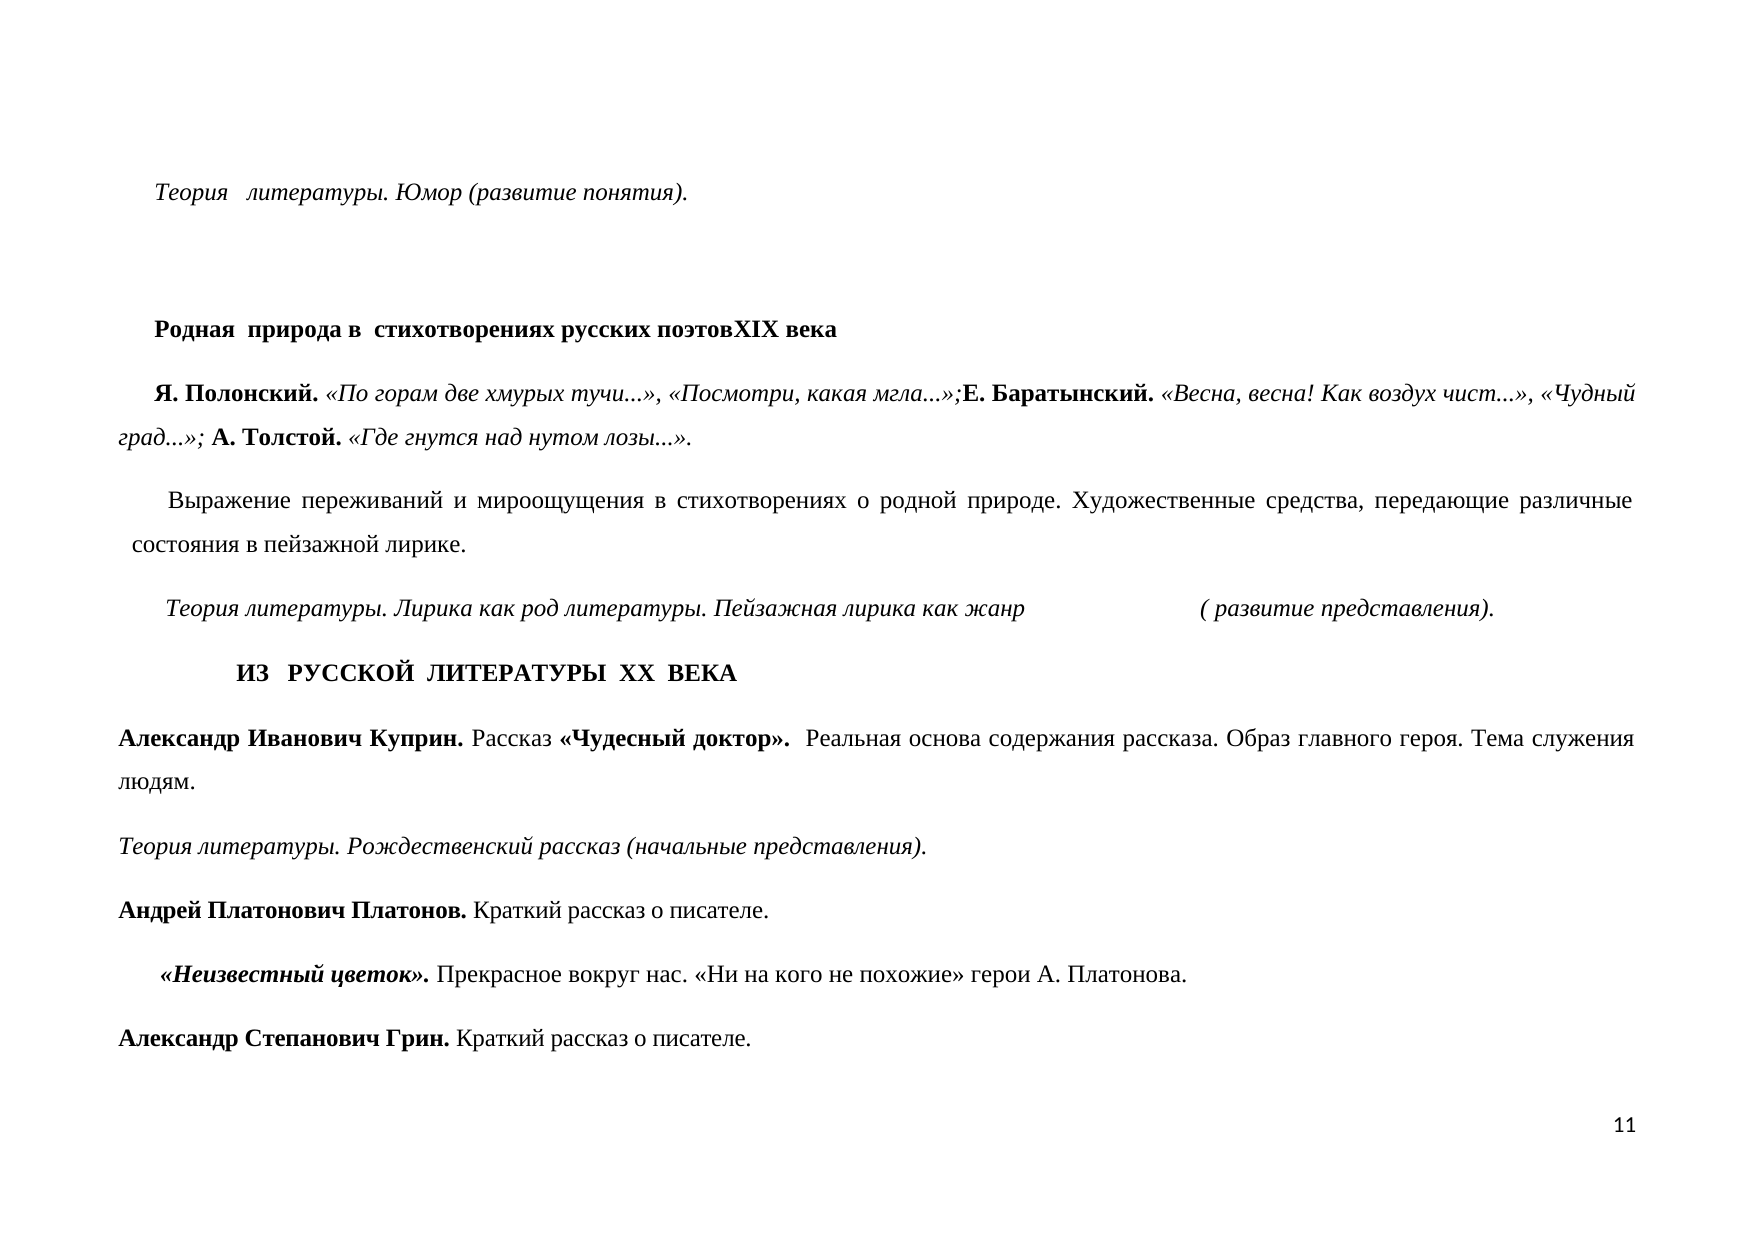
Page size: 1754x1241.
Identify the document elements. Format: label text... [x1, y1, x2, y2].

text Родная природа в стихотворениях русских поэтовXIX века [118, 314, 1540, 343]
text Я. Полонский. «По горам две хмурых тучи...», «Посмотри, какая мгла...»;Е. Баратынский. «Весна, весна! Как воздух чист...», «Чудный град...»; А. Толстой. «Где гнутся над нутом лозы...». [118, 378, 1636, 450]
text Теория литературы. Лирика как род литературы. Пейзажная лирика как жанр ( развитие представления). [129, 593, 1635, 621]
text Теория литературы. Рождественский рассказ (начальные представления). [118, 831, 1636, 860]
text «Неизвестный цветок». Прекрасное вокруг нас. «Ни на кого не похожие» герои А. Платонова. [124, 959, 1635, 988]
text Выражение переживаний и мироощущения в стихотворениях о родной природе. Художественные средства, передающие различные состояния в пейзажной лирике. [132, 486, 1634, 557]
text Александр Степанович Грин. Краткий рассказ о писателе. [118, 1023, 1636, 1052]
text Александр Иванович Куприн. Рассказ «Чудесный доктор». Реальная основа содержания рассказа. Образ главного героя. Тема служения людям. [118, 723, 1636, 795]
text Теория литературы. Юмор (развитие понятия). [118, 177, 1636, 206]
text Андрей Платонович Платонов. Краткий рассказ о писателе. [118, 895, 1634, 924]
text ИЗ РУССКОЙ ЛИТЕРАТУРЫ XX ВЕКА [200, 658, 1636, 686]
